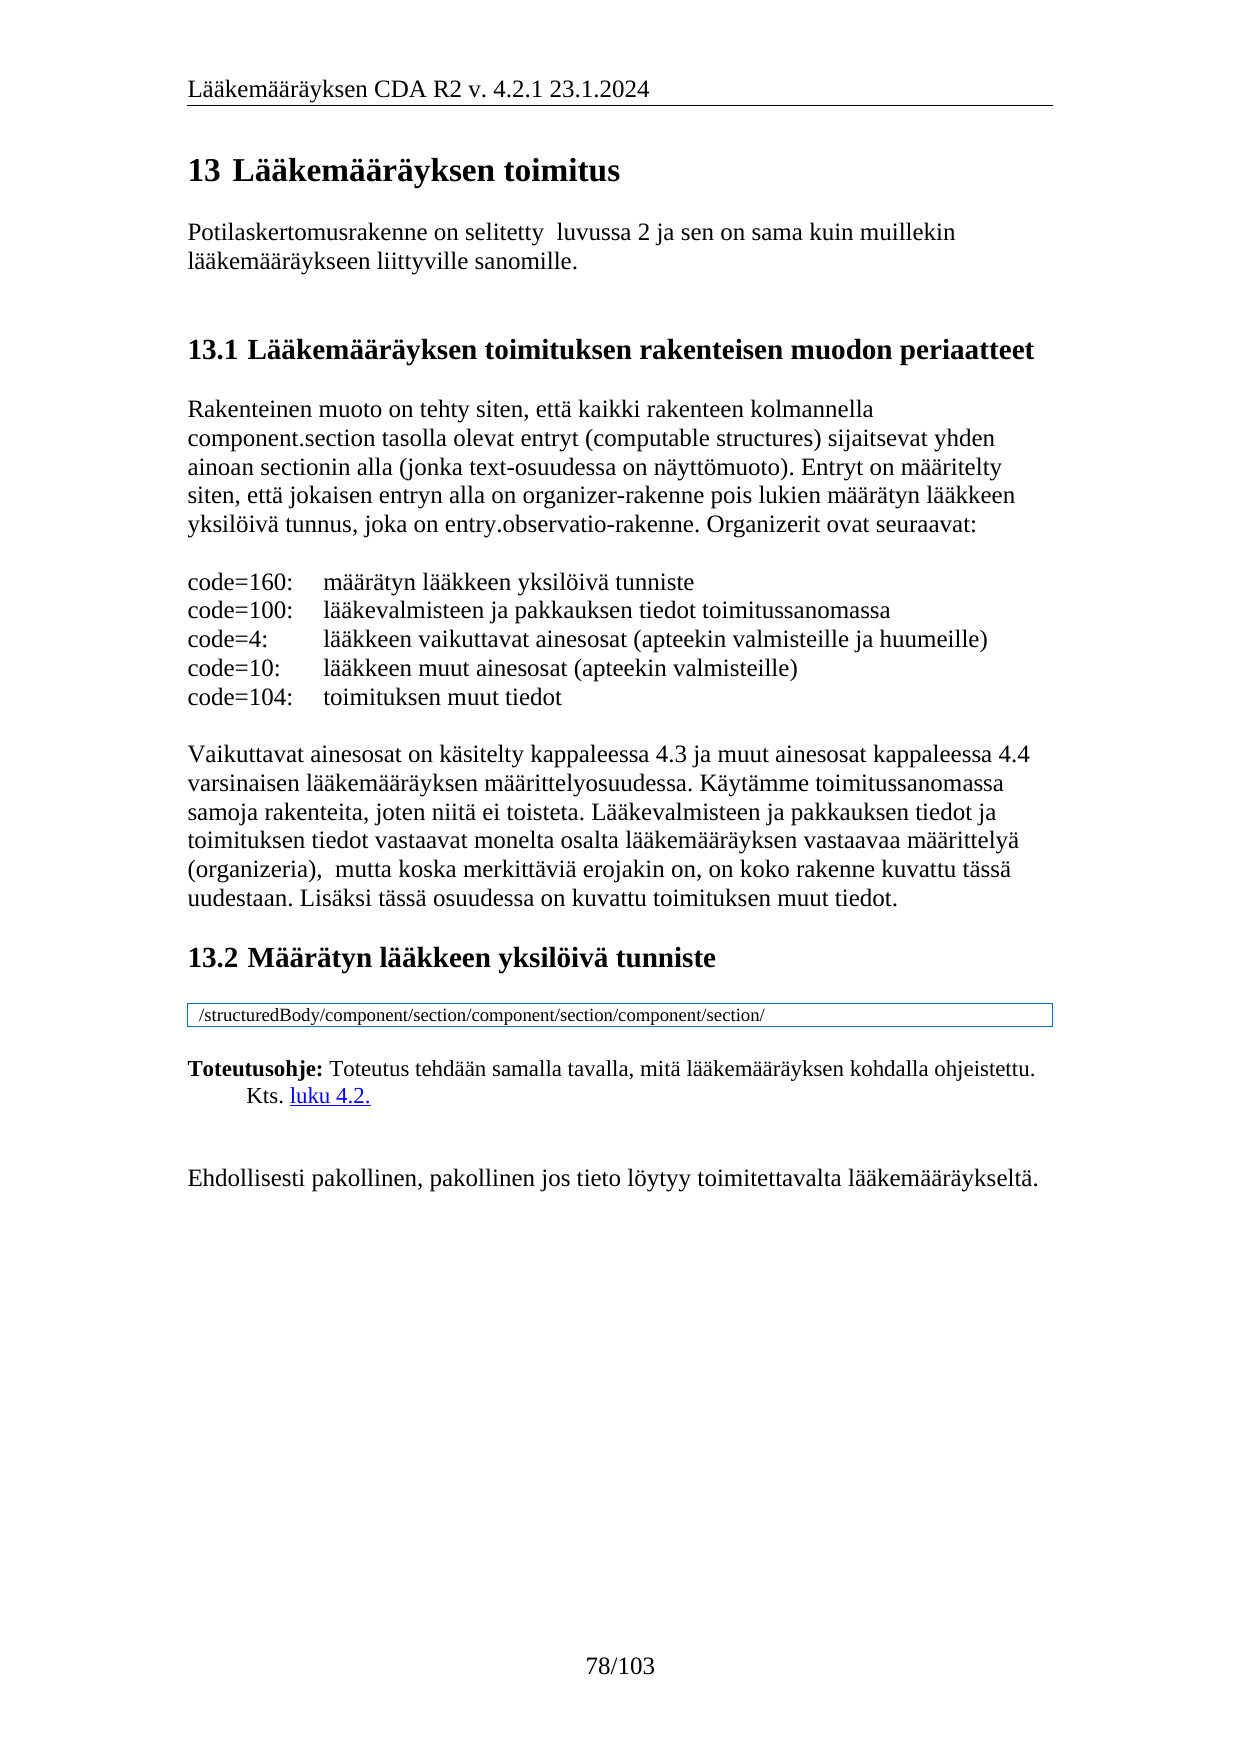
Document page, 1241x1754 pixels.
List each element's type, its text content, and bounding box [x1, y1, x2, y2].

text code=4: lääkkeen vaikuttavat ainesosat (apteekin valmisteille ja huumeille) [187, 624, 1053, 653]
text Vaikuttavat ainesosat on käsitelty kappaleessa 4.3 ja muut ainesosat kappaleessa 4.4 varsinaisen lääkemääräyksen määrittelyosuudessa. Käytämme toimitussanomassa samoja rakenteita, joten niitä ei toisteta. Lääkevalmisteen ja pakkauksen tiedot ja toimituksen tiedot vastaavat monelta osalta lääkemääräyksen vastaavaa määrittelyä (organizeria), mutta koska merkittäviä erojakin on, on koko rakenne kuvattu tässä uudestaan. Lisäksi tässä osuudessa on kuvattu toimituksen muut tiedot. [187, 739, 1053, 912]
subtitle Määrätyn lääkkeen yksilöivä tunniste [187, 941, 1053, 974]
text code=10: lääkkeen muut ainesosat (apteekin valmisteille) [187, 653, 1053, 682]
subtitle Lääkemääräyksen toimitus [187, 150, 1053, 188]
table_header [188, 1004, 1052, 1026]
text Ehdollisesti pakollinen, pakollinen jos tieto löytyy toimitettavalta lääkemääräykseltä. [187, 1163, 1053, 1192]
text Potilaskertomusrakenne on selitetty luvussa 2 ja sen on sama kuin muillekin lääkemääräykseen liittyville sanomille. [187, 217, 1053, 274]
subtitle Lääkemääräyksen toimituksen rakenteisen muodon periaatteet [187, 332, 1053, 366]
text code=160: määrätyn lääkkeen yksilöivä tunniste [187, 567, 1053, 596]
text Rakenteinen muoto on tehty siten, että kaikki rakenteen kolmannella component.section tasolla olevat entryt (computable structures) sijaitsevat yhden ainoan sectionin alla (jonka text-osuudessa on näyttömuoto). Entryt on määritelty siten, että jokaisen entryn alla on organizer-rakenne pois lukien määrätyn lääkkeen yksilöivä tunnus, joka on entry.observatio-rakenne. Organizerit ovat seuraavat: [187, 394, 1053, 538]
text code=100: lääkevalmisteen ja pakkauksen tiedot toimitussanomassa [187, 596, 1053, 624]
text Toteutusohje: Toteutus tehdään samalla tavalla, mitä lääkemääräyksen kohdalla ohjeistettu. Kts. luku 4.2. [187, 1055, 1053, 1108]
text code=104: toimituksen muut tiedot [187, 682, 1053, 711]
